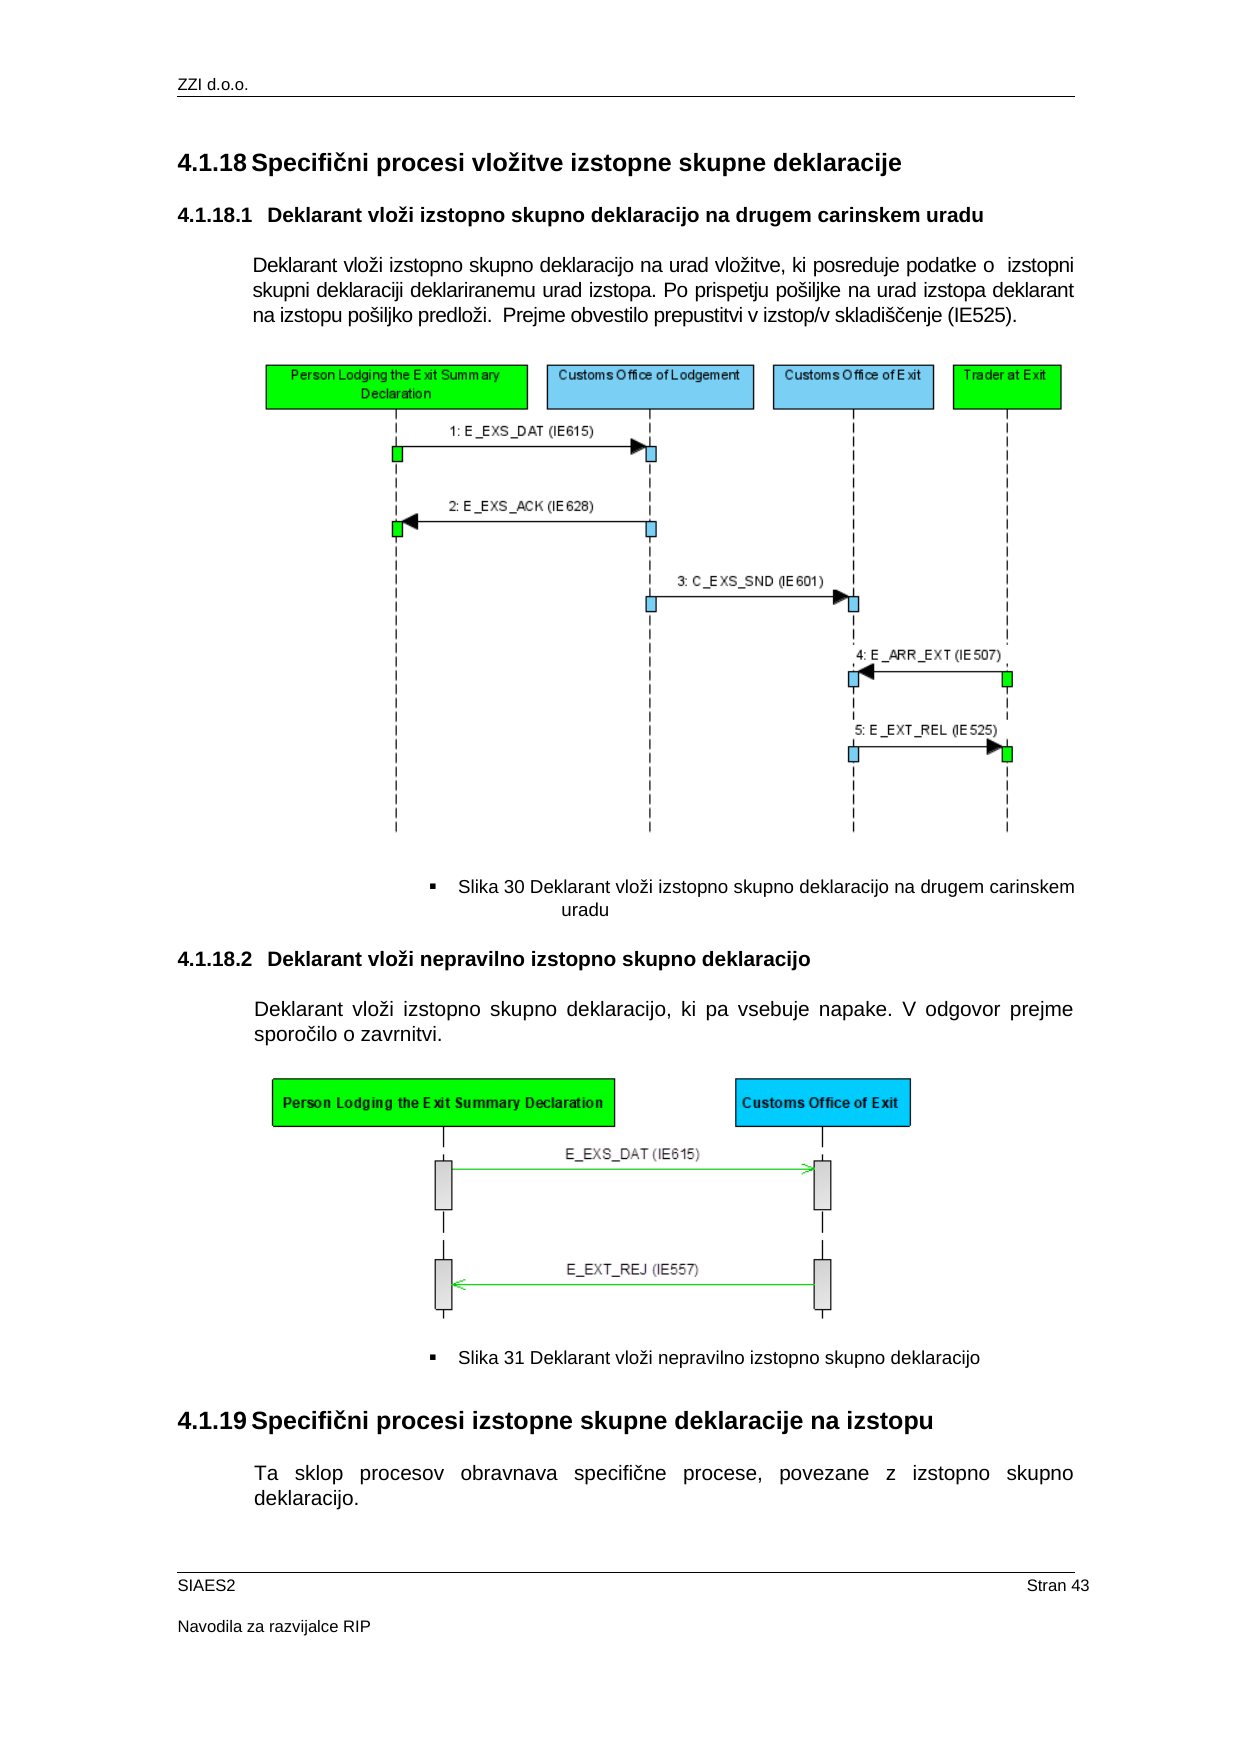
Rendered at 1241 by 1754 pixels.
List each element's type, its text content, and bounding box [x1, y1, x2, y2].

picture [252, 351, 1078, 850]
picture [253, 1070, 917, 1321]
subtitle Specifični procesi vložitve izstopne skupne deklaracije [177, 148, 1075, 176]
text Ta sklop procesov obravnava specifične procese, povezane z izstopno skupno deklaracijo. [254, 1459, 1075, 1509]
text Deklarant vloži izstopno skupno deklaracijo, ki pa vsebuje napake. V odgovor prejme sporočilo o zavrnitvi. [254, 995, 1075, 1045]
subtitle Deklarant vloži nepravilno izstopno skupno deklaracijo [177, 945, 1075, 970]
text Deklarant vloži izstopno skupno deklaracijo na urad vložitve, ki posreduje podatke o izstopni skupni deklaraciji deklariranemu urad izstopa. Po prispetju pošiljke na urad izstopa deklarant na izstopu pošiljko predloži. Prejme obvestilo prepustitvi v izstop/v skladiščenje (IE525). [252, 251, 1075, 326]
subtitle Deklarant vloži izstopno skupno deklaracijo na drugem carinskem uradu [177, 201, 1075, 226]
subtitle Specifični procesi izstopne skupne deklaracije na izstopu [177, 1406, 1075, 1434]
